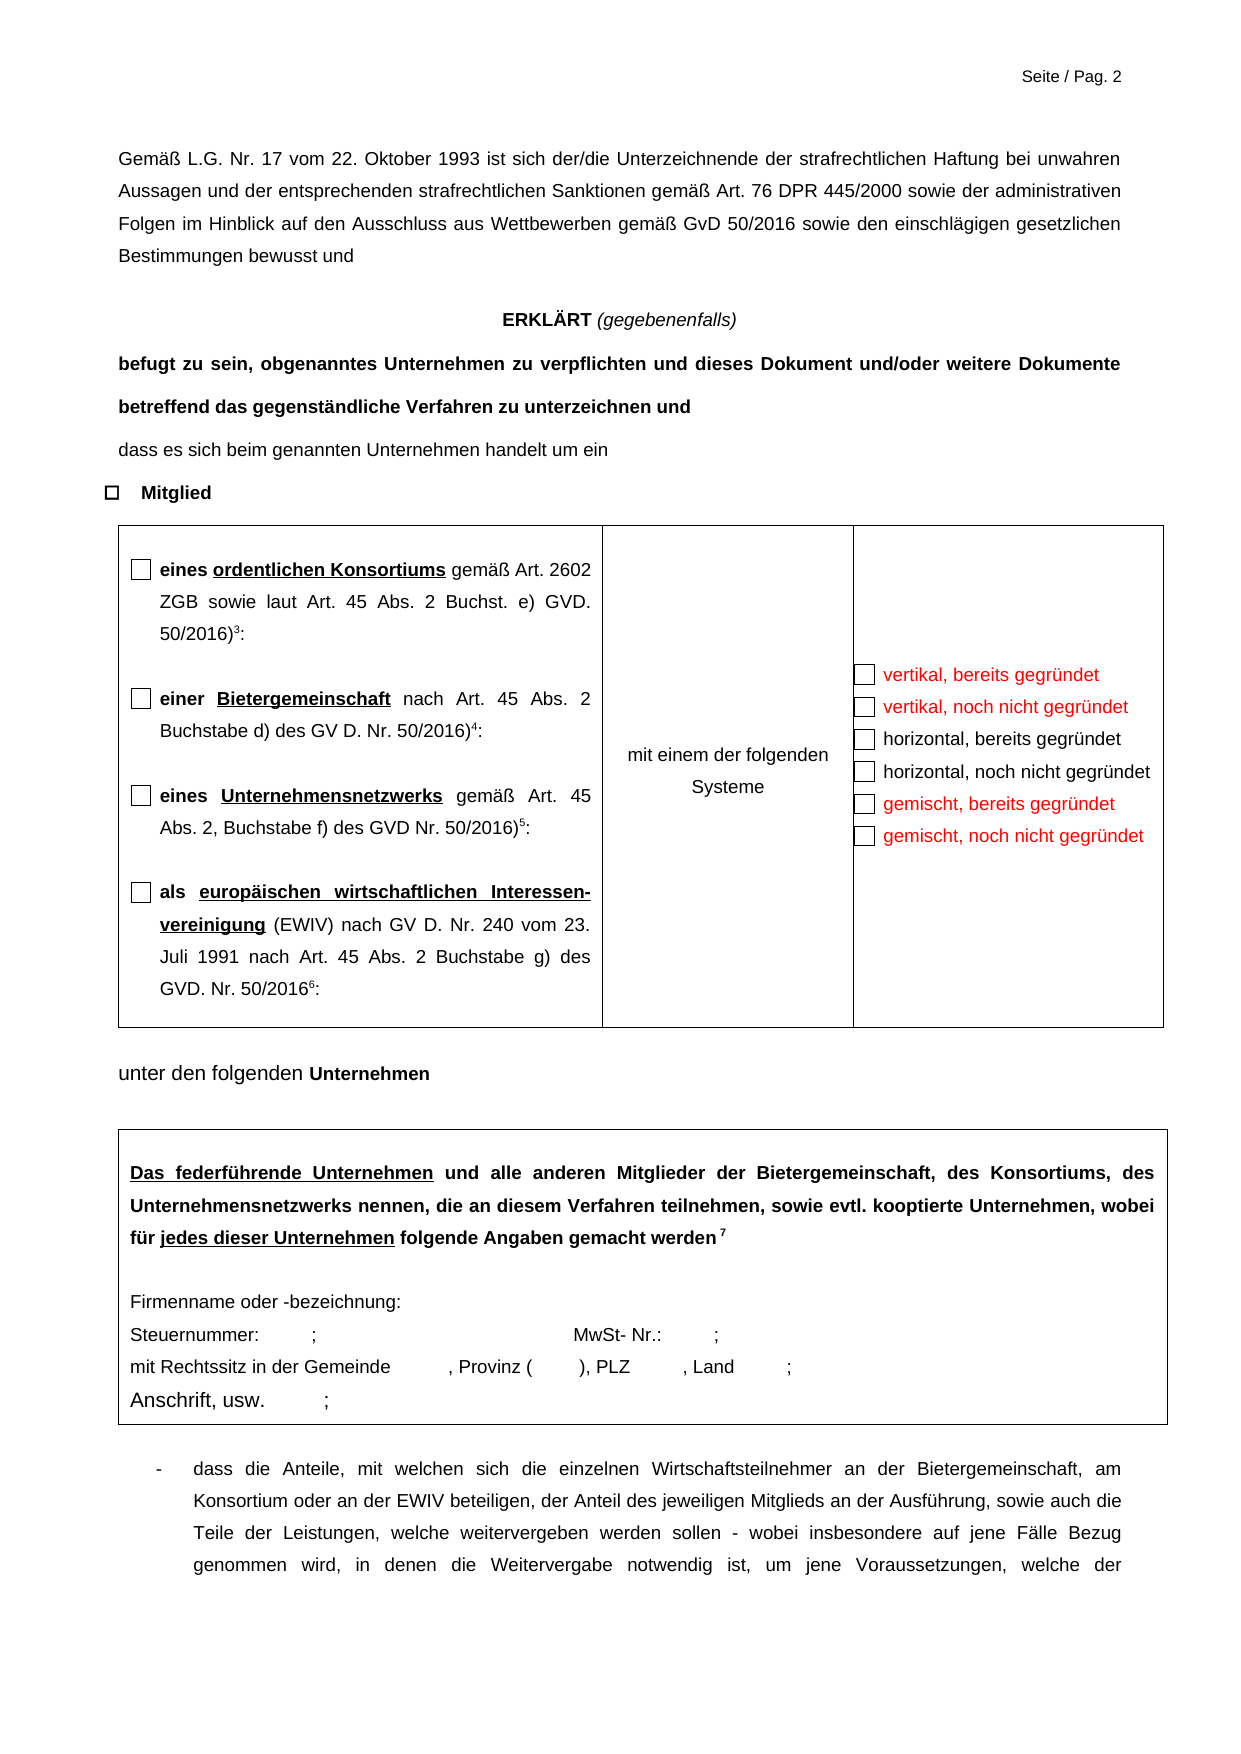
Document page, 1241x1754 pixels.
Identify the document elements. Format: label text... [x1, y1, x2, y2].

list Mitglied [103, 482, 1122, 503]
table_header mit einem der folgenden Systeme [603, 526, 853, 1027]
text dass es sich beim genannten Unternehmen handelt um ein [118, 438, 1122, 460]
table_header vertikal, bereits gegründet vertikal, noch nicht gegründet horizontal, bereits gegründet horizontal, noch nicht gegründet gemischt, bereits gegründet gemischt, noch nicht gegründet [854, 526, 1163, 1027]
table_header eines ordentlichen Konsortiums gemäß Art. 2602 ZGB sowie laut Art. 45 Abs. 2 Buchst. e) GVD. 50/2016): einer Bietergemeinschaft nach Art. 45 Abs. 2 Buchstabe d) des GV D. Nr. 50/2016): eines Unternehmensnetzwerks gemäß Art. 45 Abs. 2, Buchstabe f) des GVD Nr. 50/2016): als europäischen wirtschaftlichen Interessen-vereinigung (EWIV) nach GV D. Nr. 240 vom 23. Juli 1991 nach Art. 45 Abs. 2 Buchstabe g) des GVD. Nr. 50/2016: [119, 526, 602, 1027]
text Gemäß L.G. Nr. 17 vom 22. Oktober 1993 ist sich der/die Unterzeichnende der strafrechtlichen Haftung bei unwahren Aussagen und der entsprechenden strafrechtlichen Sanktionen gemäß Art. 76 DPR 445/2000 sowie der administrativen Folgen im Hinblick auf den Ausschluss aus Wettbewerben gemäß GvD 50/2016 sowie den einschlägigen gesetzlichen Bestimmungen bewusst und [118, 148, 1122, 266]
text unter den folgenden Unternehmen [118, 1061, 1122, 1084]
table_header Das federführende Unternehmen und alle anderen Mitglieder der Bietergemeinschaft, des Konsortiums, des Unternehmensnetzwerks nennen, die an diesem Verfahren teilnehmen, sowie evtl. kooptierte Unternehmen, wobei für jedes dieser Unternehmen folgende Angaben gemacht werden Firmenname oder -bezeichnung: Steuernummer: ; MwSt- Nr.: ; mit Rechtssitz in der Gemeinde , Provinz ( ), PLZ , Land ; Anschrift, usw. ; [119, 1130, 1167, 1424]
text ERKLÄRT (gegebenenfalls) [118, 309, 1122, 331]
text befugt zu sein, obgenanntes Unternehmen zu verpflichten und dieses Dokument und/oder weitere Dokumente betreffend das gegenständliche Verfahren zu unterzeichnen und [118, 352, 1122, 417]
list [156, 1457, 1122, 1576]
